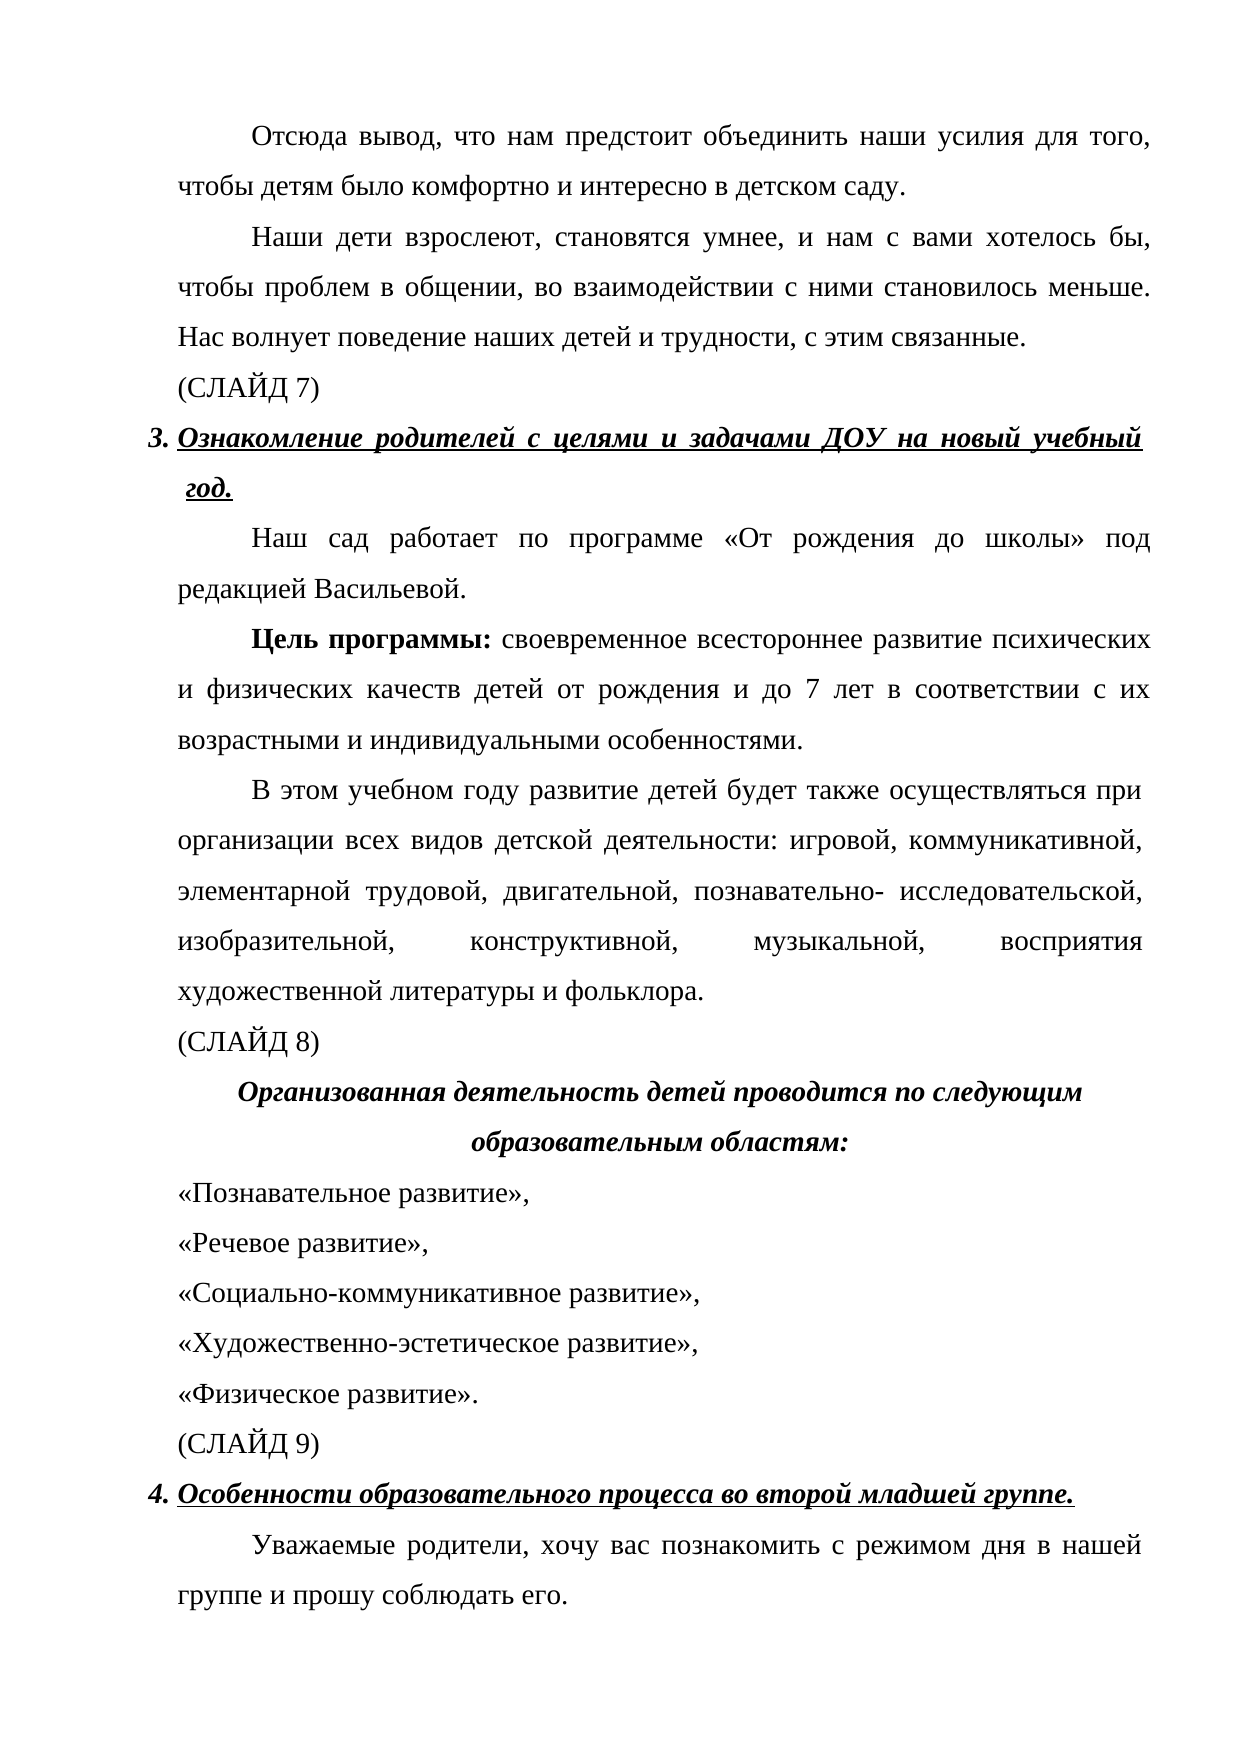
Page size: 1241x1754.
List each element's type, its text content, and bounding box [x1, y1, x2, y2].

text Уважаемые родители, хочу вас познакомить с режимом дня в нашей группе и прошу соблюдать его. [177, 1527, 1143, 1611]
text Цель программы: своевременное всестороннее развитие психических и физических качеств детей от рождения и до 7 лет в соответствии с их возрастными и индивидуальными особенностями. [177, 621, 1152, 755]
list Особенности образовательного процесса во второй младшей группе. [148, 1477, 1143, 1510]
text «Познавательное развитие», [177, 1175, 1143, 1208]
text «Физическое развитие». [177, 1376, 1143, 1409]
text Наш сад работает по программе «От рождения до школы» под редакцией Васильевой. [177, 521, 1152, 604]
text Организованная деятельность детей проводится по следующим образовательным областям: [177, 1074, 1143, 1158]
text (СЛАЙД 9) [177, 1426, 1152, 1460]
text (СЛАЙД 7) [177, 370, 1152, 403]
text «Речевое развитие», [177, 1225, 1143, 1258]
text Отсюда вывод, что нам предстоит объединить наши усилия для того, чтобы детям было комфортно и интересно в детском саду. [177, 118, 1152, 202]
list Ознакомление родителей с целями и задачами ДОУ на новый учебный год. [148, 420, 1143, 504]
text «Социально-коммуникативное развитие», [177, 1275, 1143, 1309]
text (СЛАЙД 8) [177, 1024, 1152, 1057]
text «Художественно-эстетическое развитие», [177, 1326, 1143, 1359]
text В этом учебном году развитие детей будет также осуществляться при организации всех видов детской деятельности: игровой, коммуникативной, элементарной трудовой, двигательной, познавательно- исследовательской, изобразительной, конструктивной, музыкальной, восприятия художественной литературы и фольклора. [177, 772, 1143, 1007]
text Наши дети взрослеют, становятся умнее, и нам с вами хотелось бы, чтобы проблем в общении, во взаимодействии с ними становилось меньше. Нас волнует поведение наших детей и трудности, с этим связанные. [177, 219, 1152, 353]
